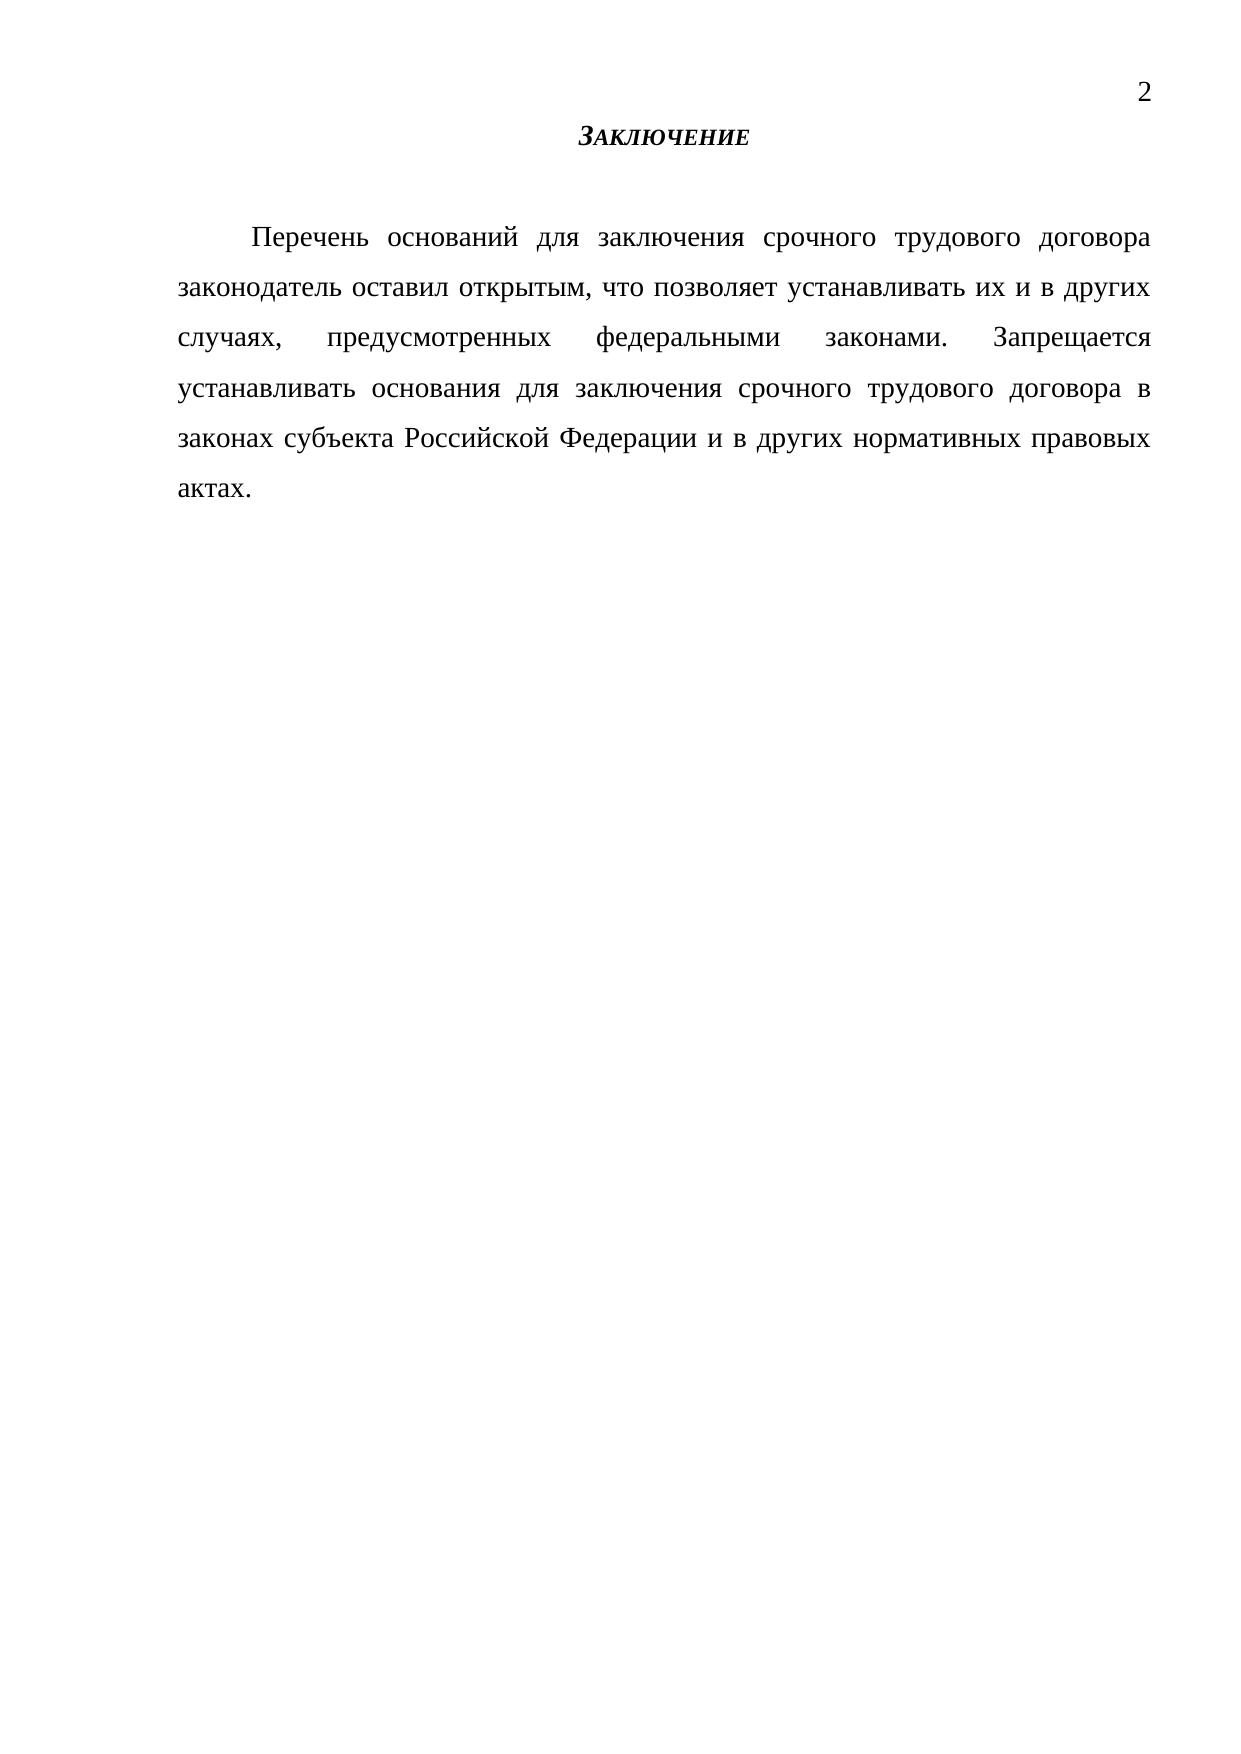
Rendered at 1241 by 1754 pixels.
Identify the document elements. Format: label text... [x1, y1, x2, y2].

subtitle Заключение [177, 118, 1152, 152]
text Перечень оснований для заключения срочного трудового договора законодатель оставил открытым, что позволяет устанавливать их и в других случаях, предусмотренных федеральными законами. Запрещается устанавливать основания для заключения срочного трудового договора в законах субъекта Российской Федерации и в других нормативных правовых актах. [177, 219, 1152, 504]
